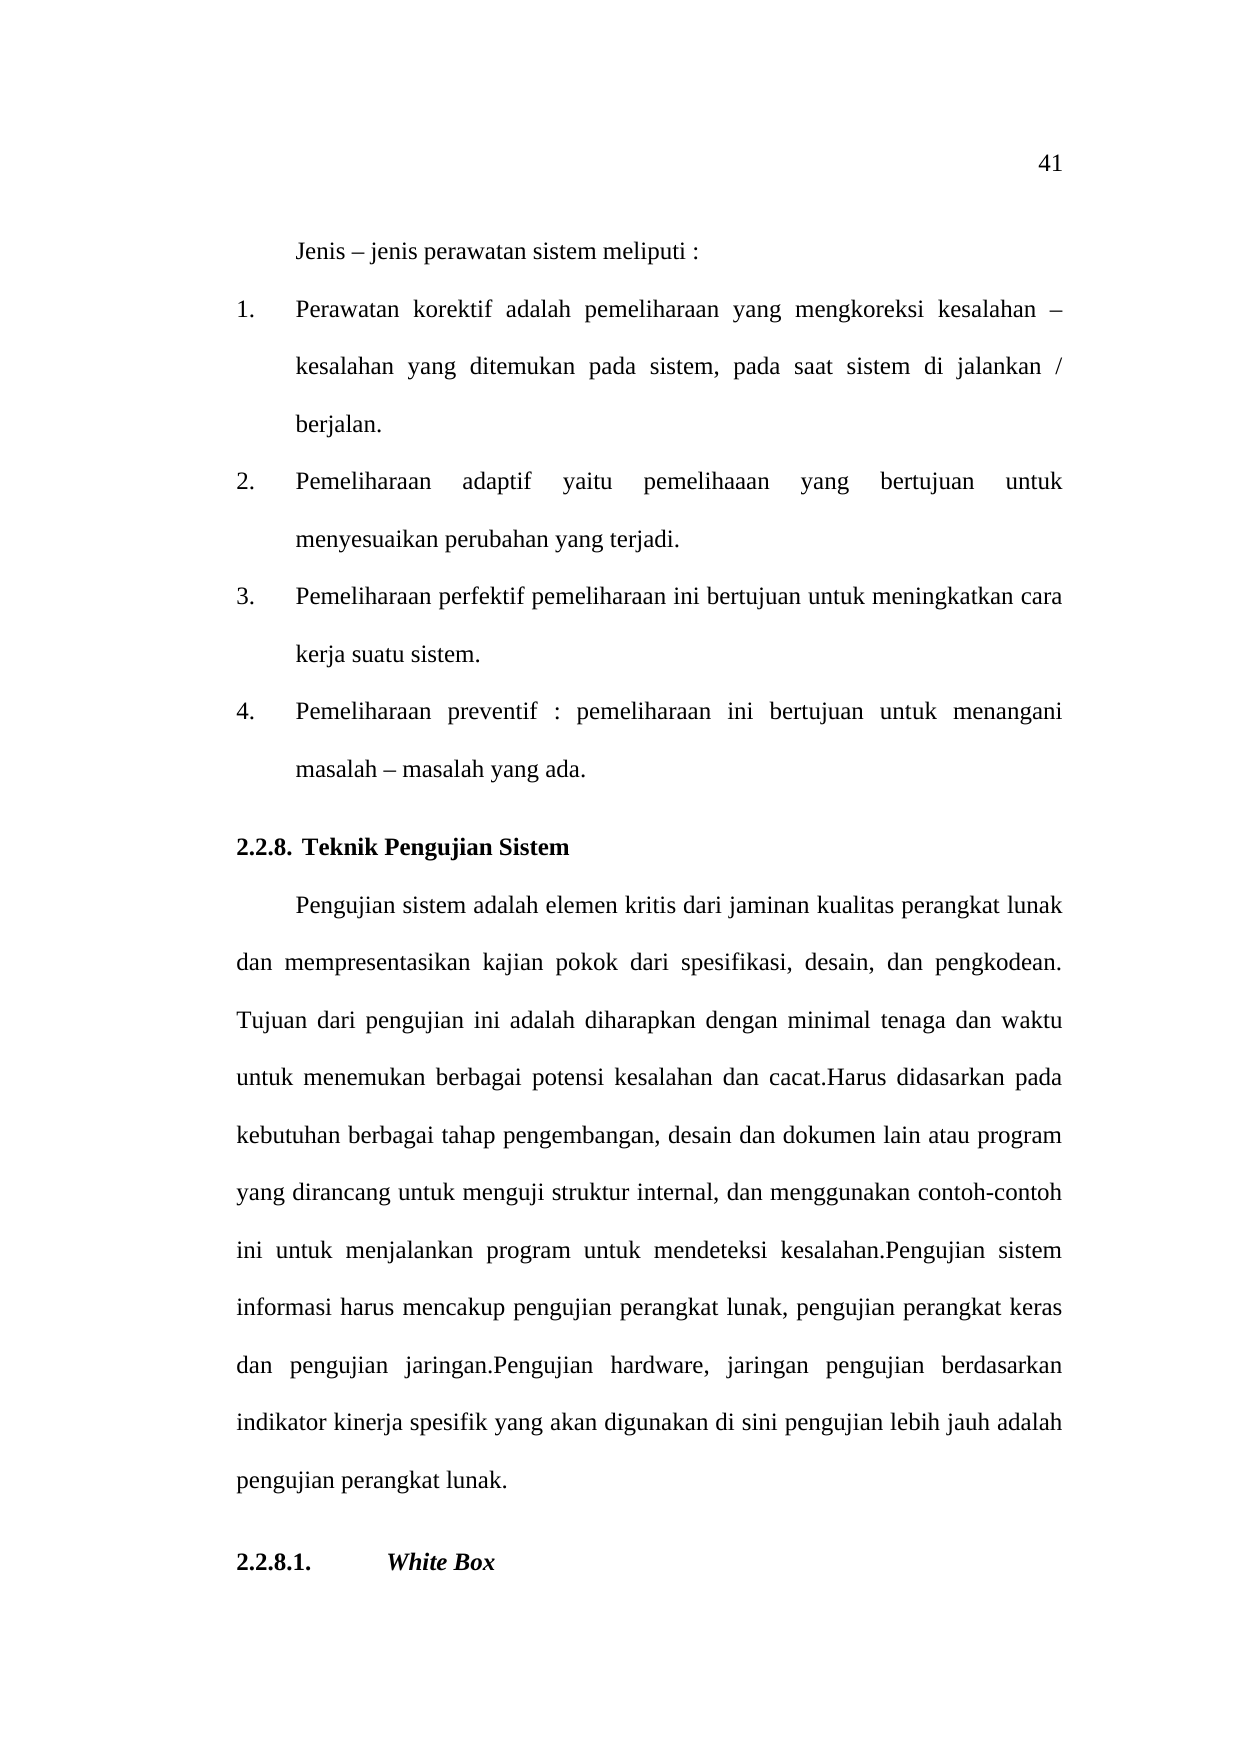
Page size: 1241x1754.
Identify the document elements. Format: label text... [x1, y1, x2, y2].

list Pemeliharaan adaptif yaitu pemelihaaan yang bertujuan untuk menyesuaikan perubahan yang terjadi. [236, 466, 1063, 553]
list Teknik Pengujian Sistem [236, 832, 1063, 861]
list Pemeliharaan perfektif pemeliharaan ini bertujuan untuk meningkatkan cara kerja suatu sistem. [236, 581, 1063, 668]
text Pengujian sistem adalah elemen kritis dari jaminan kualitas perangkat lunak dan mempresentasikan kajian pokok dari spesifikasi, desain, dan pengkodean. Tujuan dari pengujian ini adalah diharapkan dengan minimal tenaga dan waktu untuk menemukan berbagai potensi kesalahan dan cacat.Harus didasarkan pada kebutuhan berbagai tahap pengembangan, desain dan dokumen lain atau program yang dirancang untuk menguji struktur internal, dan menggunakan contoh-contoh ini untuk menjalankan program untuk mendeteksi kesalahan.Pengujian sistem informasi harus mencakup pengujian perangkat lunak, pengujian perangkat keras dan pengujian jaringan.Pengujian hardware, jaringan pengujian berdasarkan indikator kinerja spesifik yang akan digunakan di sini pengujian lebih jauh adalah pengujian perangkat lunak. [236, 890, 1063, 1493]
list White Box [236, 1547, 1063, 1576]
list Pemeliharaan preventif : pemeliharaan ini bertujuan untuk menangani masalah – masalah yang ada. [236, 696, 1063, 783]
list Jenis – jenis perawatan sistem meliputi : [236, 236, 1063, 265]
list Perawatan korektif adalah pemeliharaan yang mengkoreksi kesalahan – kesalahan yang ditemukan pada sistem, pada saat sistem di jalankan / berjalan. [236, 294, 1063, 438]
